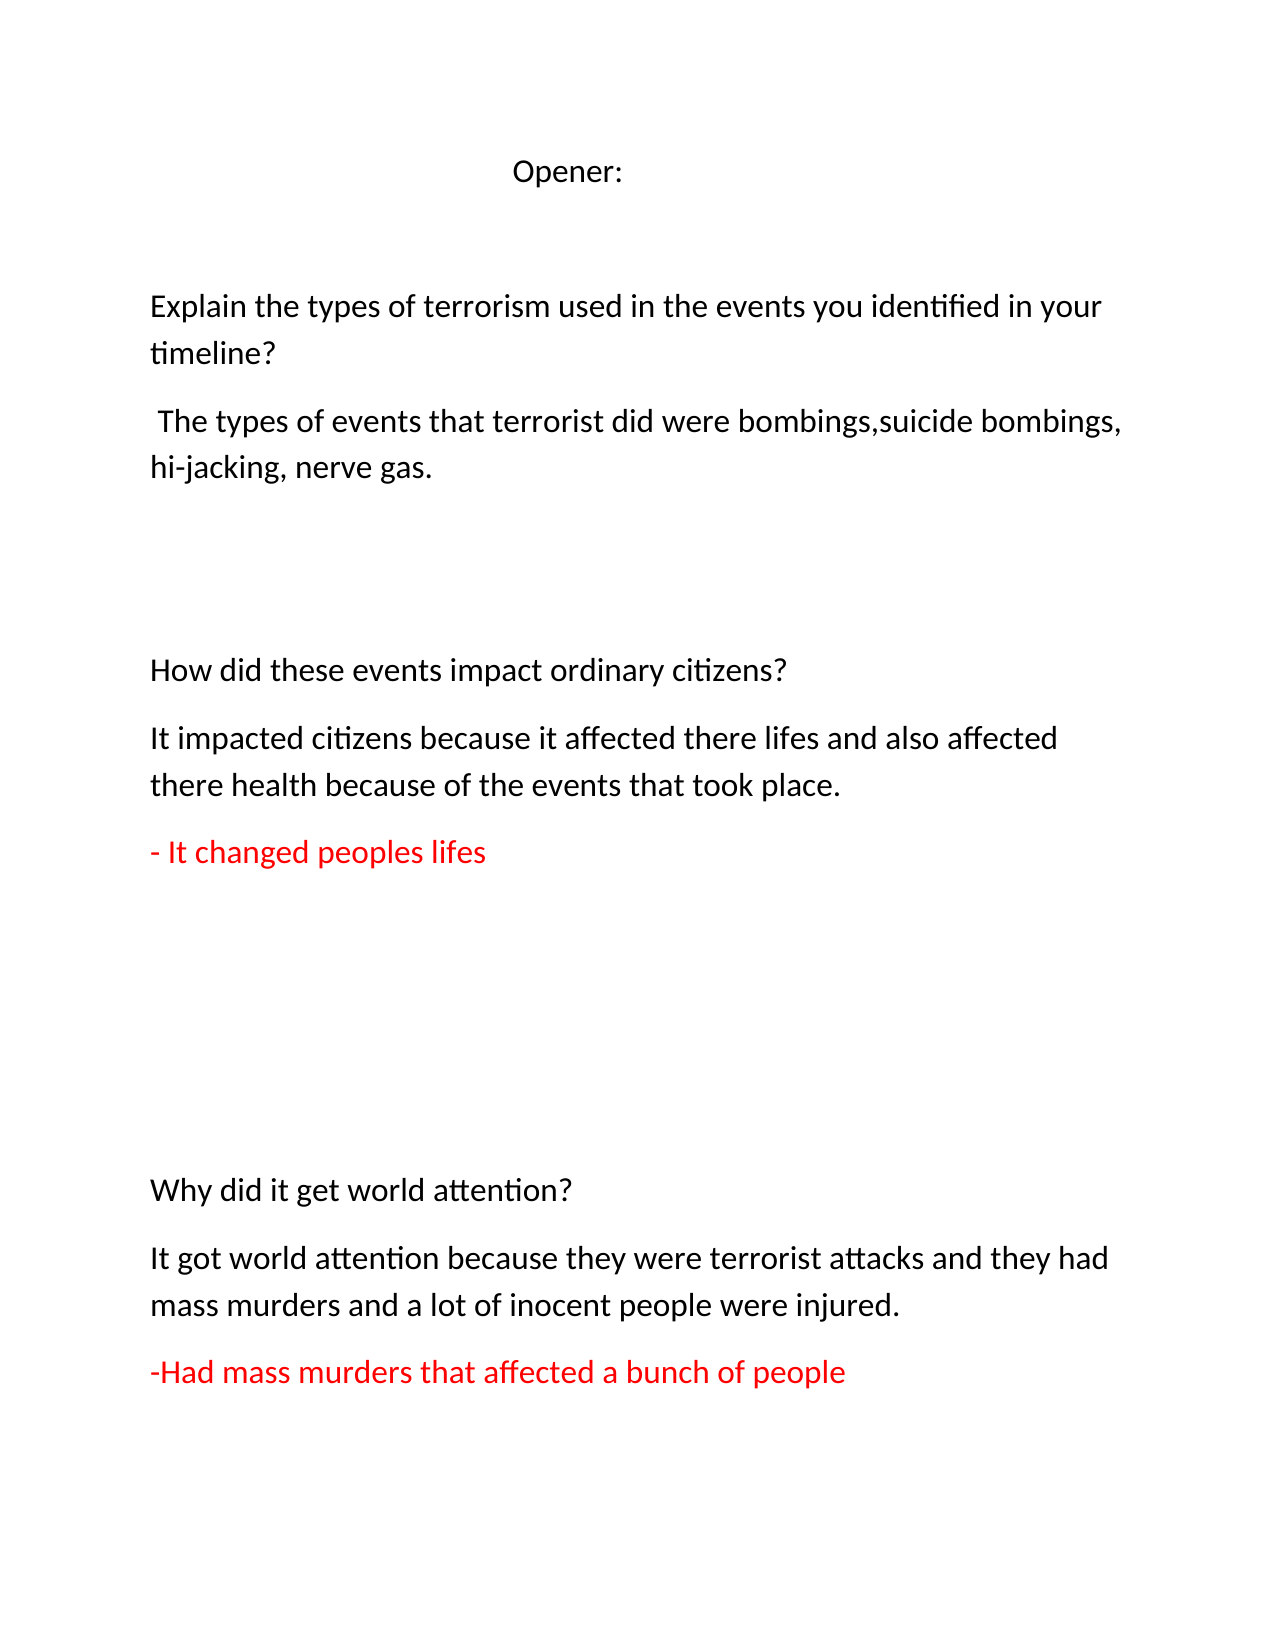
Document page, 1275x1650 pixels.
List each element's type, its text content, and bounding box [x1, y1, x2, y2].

text Why did it get world attention? [150, 1169, 1125, 1210]
text Opener: [150, 150, 1125, 191]
text How did these events impact ordinary citizens? [150, 649, 1125, 690]
text -Had mass murders that affected a bunch of people [150, 1351, 1125, 1392]
text Explain the types of terrorism used in the events you identified in your timeline? [150, 285, 1125, 373]
text It got world attention because they were terrorist attacks and they had mass murders and a lot of inocent people were injured. [150, 1237, 1125, 1324]
text It impacted citizens because it affected there lifes and also affected there health because of the events that took place. [150, 717, 1125, 804]
text - It changed peoples lifes [150, 831, 1125, 872]
text The types of events that terrorist did were bombings,suicide bombings, hi-jacking, nerve gas. [150, 399, 1125, 487]
